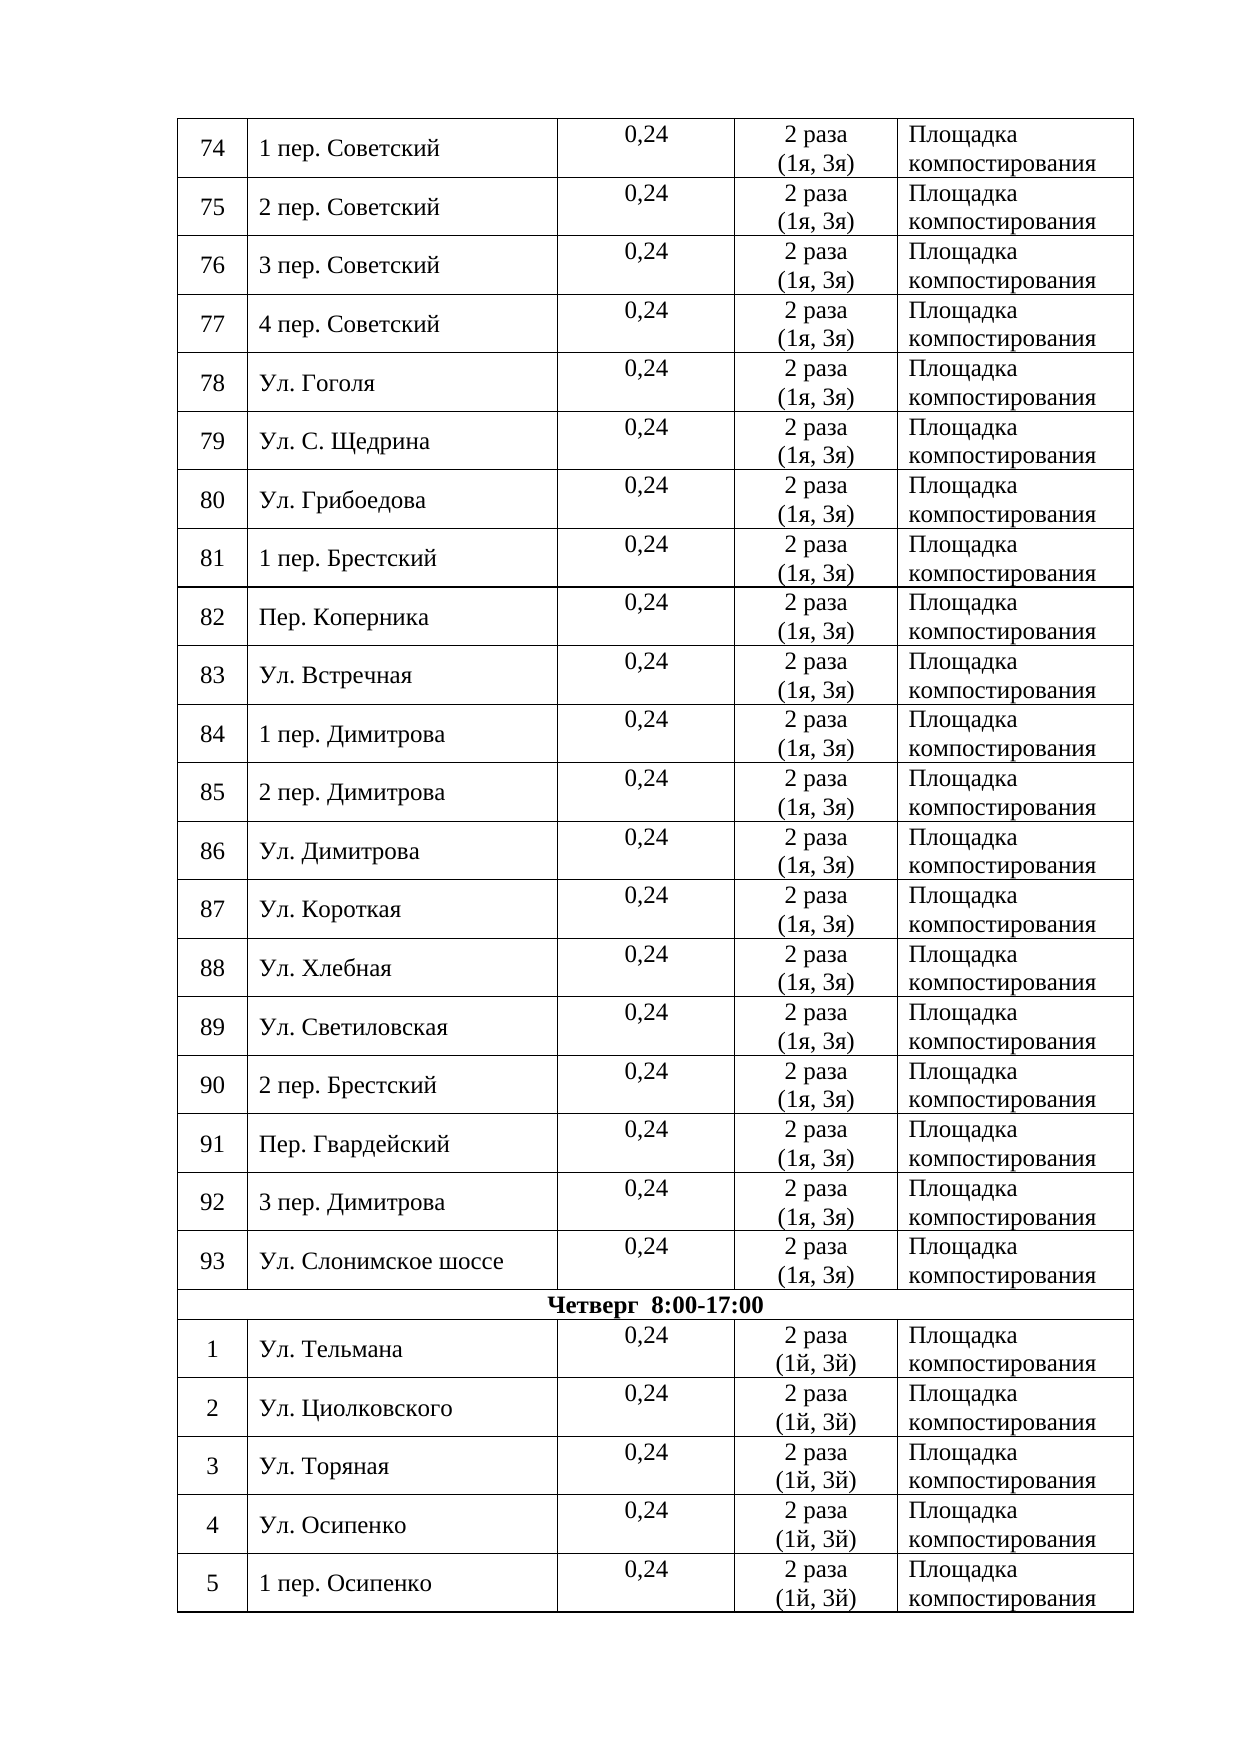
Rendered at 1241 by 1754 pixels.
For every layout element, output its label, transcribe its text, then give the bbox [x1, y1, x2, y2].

table_cell Площадка компостирования [898, 763, 1133, 821]
table_cell 0,24 [558, 178, 734, 235]
table_cell Ул. Слонимское шоссе [248, 1231, 557, 1289]
table_cell 0,24 [558, 1231, 734, 1289]
table_cell Ул. Короткая [248, 880, 557, 938]
table_cell 0,24 [558, 1554, 734, 1611]
table_cell 2 раза (1я, 3я) [735, 1114, 897, 1172]
table_cell Площадка компостирования [898, 1056, 1133, 1113]
table_cell Площадка компостирования [898, 470, 1133, 528]
table_cell 1 пер. Осипенко [248, 1554, 557, 1611]
table_cell 2 пер. Советский [248, 178, 557, 235]
table_cell 74 [178, 119, 247, 177]
table_cell 91 [178, 1114, 247, 1172]
table_cell 2 раза (1я, 3я) [735, 646, 897, 703]
table_cell Площадка компостирования [898, 1231, 1133, 1289]
table_cell 89 [178, 997, 247, 1055]
table_cell Ул. Димитрова [248, 822, 557, 879]
table_cell 2 раза (1я, 3я) [735, 588, 897, 645]
table_cell Ул. Гоголя [248, 353, 557, 411]
table_cell 0,24 [558, 470, 734, 528]
table_cell 2 раза (1я, 3я) [735, 236, 897, 294]
table_cell 2 раза (1я, 3я) [735, 822, 897, 879]
table_cell 0,24 [558, 295, 734, 352]
table_cell Площадка компостирования [898, 1320, 1133, 1377]
table_cell Площадка компостирования [898, 295, 1133, 352]
table_cell Площадка компостирования [898, 880, 1133, 938]
table_cell 0,24 [558, 1056, 734, 1113]
table_cell Ул. С. Щедрина [248, 412, 557, 469]
table_cell 80 [178, 470, 247, 528]
table_cell 81 [178, 529, 247, 586]
table_cell 86 [178, 822, 247, 879]
table_cell 2 раза (1й, 3й) [735, 1378, 897, 1436]
table_cell 2 раза (1я, 3я) [735, 939, 897, 996]
table_cell 79 [178, 412, 247, 469]
table_cell 2 раза (1я, 3я) [735, 1056, 897, 1113]
table_cell 2 пер. Брестский [248, 1056, 557, 1113]
table_cell 93 [178, 1231, 247, 1289]
table_cell Площадка компостирования [898, 353, 1133, 411]
table_cell 90 [178, 1056, 247, 1113]
table_cell 1 [178, 1320, 247, 1377]
table_cell 0,24 [558, 119, 734, 177]
table_cell Ул. Тельмана [248, 1320, 557, 1377]
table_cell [898, 119, 1133, 177]
table_cell Пер. Коперника [248, 588, 557, 645]
table_cell 83 [178, 646, 247, 703]
table_cell 2 раза (1я, 3я) [735, 119, 897, 177]
table_cell 0,24 [558, 1437, 734, 1494]
table_cell 0,24 [558, 1320, 734, 1377]
table_cell 2 раза (1я, 3я) [735, 470, 897, 528]
table_cell 78 [178, 353, 247, 411]
table_cell 0,24 [558, 588, 734, 645]
table_cell 85 [178, 763, 247, 821]
table_cell 2 раза (1я, 3я) [735, 295, 897, 352]
table_cell Площадка компостирования [898, 1114, 1133, 1172]
table_cell Ул. Осипенко [248, 1495, 557, 1553]
table_cell Четверг 8:00-17:00 [178, 1290, 1133, 1319]
table_cell Площадка компостирования [898, 705, 1133, 762]
table_cell Площадка компостирования [898, 646, 1133, 703]
table_cell 2 раза (1я, 3я) [735, 1173, 897, 1230]
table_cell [898, 1554, 1133, 1611]
table_cell Площадка компостирования [898, 1173, 1133, 1230]
table_cell Площадка компостирования [898, 236, 1133, 294]
table_cell Ул. Хлебная [248, 939, 557, 996]
table_cell Ул. Светиловская [248, 997, 557, 1055]
table_cell 1 пер. Димитрова [248, 705, 557, 762]
table_cell 0,24 [558, 705, 734, 762]
table_cell Площадка компостирования [898, 529, 1133, 586]
table_cell Ул. Циолковского [248, 1378, 557, 1436]
table_cell 0,24 [558, 529, 734, 586]
table_cell 2 раза (1я, 3я) [735, 353, 897, 411]
table_cell Ул. Встречная [248, 646, 557, 703]
table_cell Площадка компостирования [898, 1378, 1133, 1436]
table_cell Площадка компостирования [898, 1437, 1133, 1494]
table_cell 1 пер. Брестский [248, 529, 557, 586]
table_cell 2 раза (1й, 3й) [735, 1495, 897, 1553]
table_cell 0,24 [558, 1173, 734, 1230]
table_cell 2 раза (1я, 3я) [735, 880, 897, 938]
table_cell 0,24 [558, 412, 734, 469]
table_cell Площадка компостирования [898, 588, 1133, 645]
table_cell 2 раза (1я, 3я) [735, 1231, 897, 1289]
table_cell Пер. Гвардейский [248, 1114, 557, 1172]
table_cell Площадка компостирования [898, 822, 1133, 879]
table_cell 2 раза (1я, 3я) [735, 997, 897, 1055]
table_cell 87 [178, 880, 247, 938]
table_cell 0,24 [558, 1378, 734, 1436]
table_cell Площадка компостирования [898, 178, 1133, 235]
table_cell 2 раза (1я, 3я) [735, 178, 897, 235]
table_cell 88 [178, 939, 247, 996]
table_cell 0,24 [558, 236, 734, 294]
table_cell 0,24 [558, 939, 734, 996]
table_cell 4 [178, 1495, 247, 1553]
table_cell 76 [178, 236, 247, 294]
table_cell 5 [178, 1554, 247, 1611]
table_cell 2 пер. Димитрова [248, 763, 557, 821]
table_cell 2 [178, 1378, 247, 1436]
table_cell Ул. Грибоедова [248, 470, 557, 528]
table_cell 2 раза (1й, 3й) [735, 1320, 897, 1377]
table_cell 0,24 [558, 1114, 734, 1172]
table_cell 0,24 [558, 822, 734, 879]
table_cell 0,24 [558, 646, 734, 703]
table_cell 3 пер. Советский [248, 236, 557, 294]
table_cell 2 раза (1я, 3я) [735, 529, 897, 586]
table_cell Площадка компостирования [898, 997, 1133, 1055]
table_cell Ул. Торяная [248, 1437, 557, 1494]
table_cell 3 пер. Димитрова [248, 1173, 557, 1230]
table_cell Площадка компостирования [898, 412, 1133, 469]
table_cell Площадка компостирования [898, 1495, 1133, 1553]
table_cell 0,24 [558, 1495, 734, 1553]
table_cell 92 [178, 1173, 247, 1230]
table_cell 77 [178, 295, 247, 352]
table_cell 4 пер. Советский [248, 295, 557, 352]
table_cell 0,24 [558, 997, 734, 1055]
table_cell 1 пер. Советский [248, 119, 557, 177]
table_cell 75 [178, 178, 247, 235]
table_cell 84 [178, 705, 247, 762]
table_cell 2 раза (1я, 3я) [735, 763, 897, 821]
table_cell 3 [178, 1437, 247, 1494]
table_cell 82 [178, 588, 247, 645]
table_cell 2 раза (1я, 3я) [735, 705, 897, 762]
table_cell Площадка компостирования [898, 939, 1133, 996]
table_cell 2 раза (1й, 3й) [735, 1554, 897, 1611]
table_cell 2 раза (1я, 3я) [735, 412, 897, 469]
table_cell 0,24 [558, 880, 734, 938]
table_cell 2 раза (1й, 3й) [735, 1437, 897, 1494]
table_cell 0,24 [558, 763, 734, 821]
table_cell 0,24 [558, 353, 734, 411]
